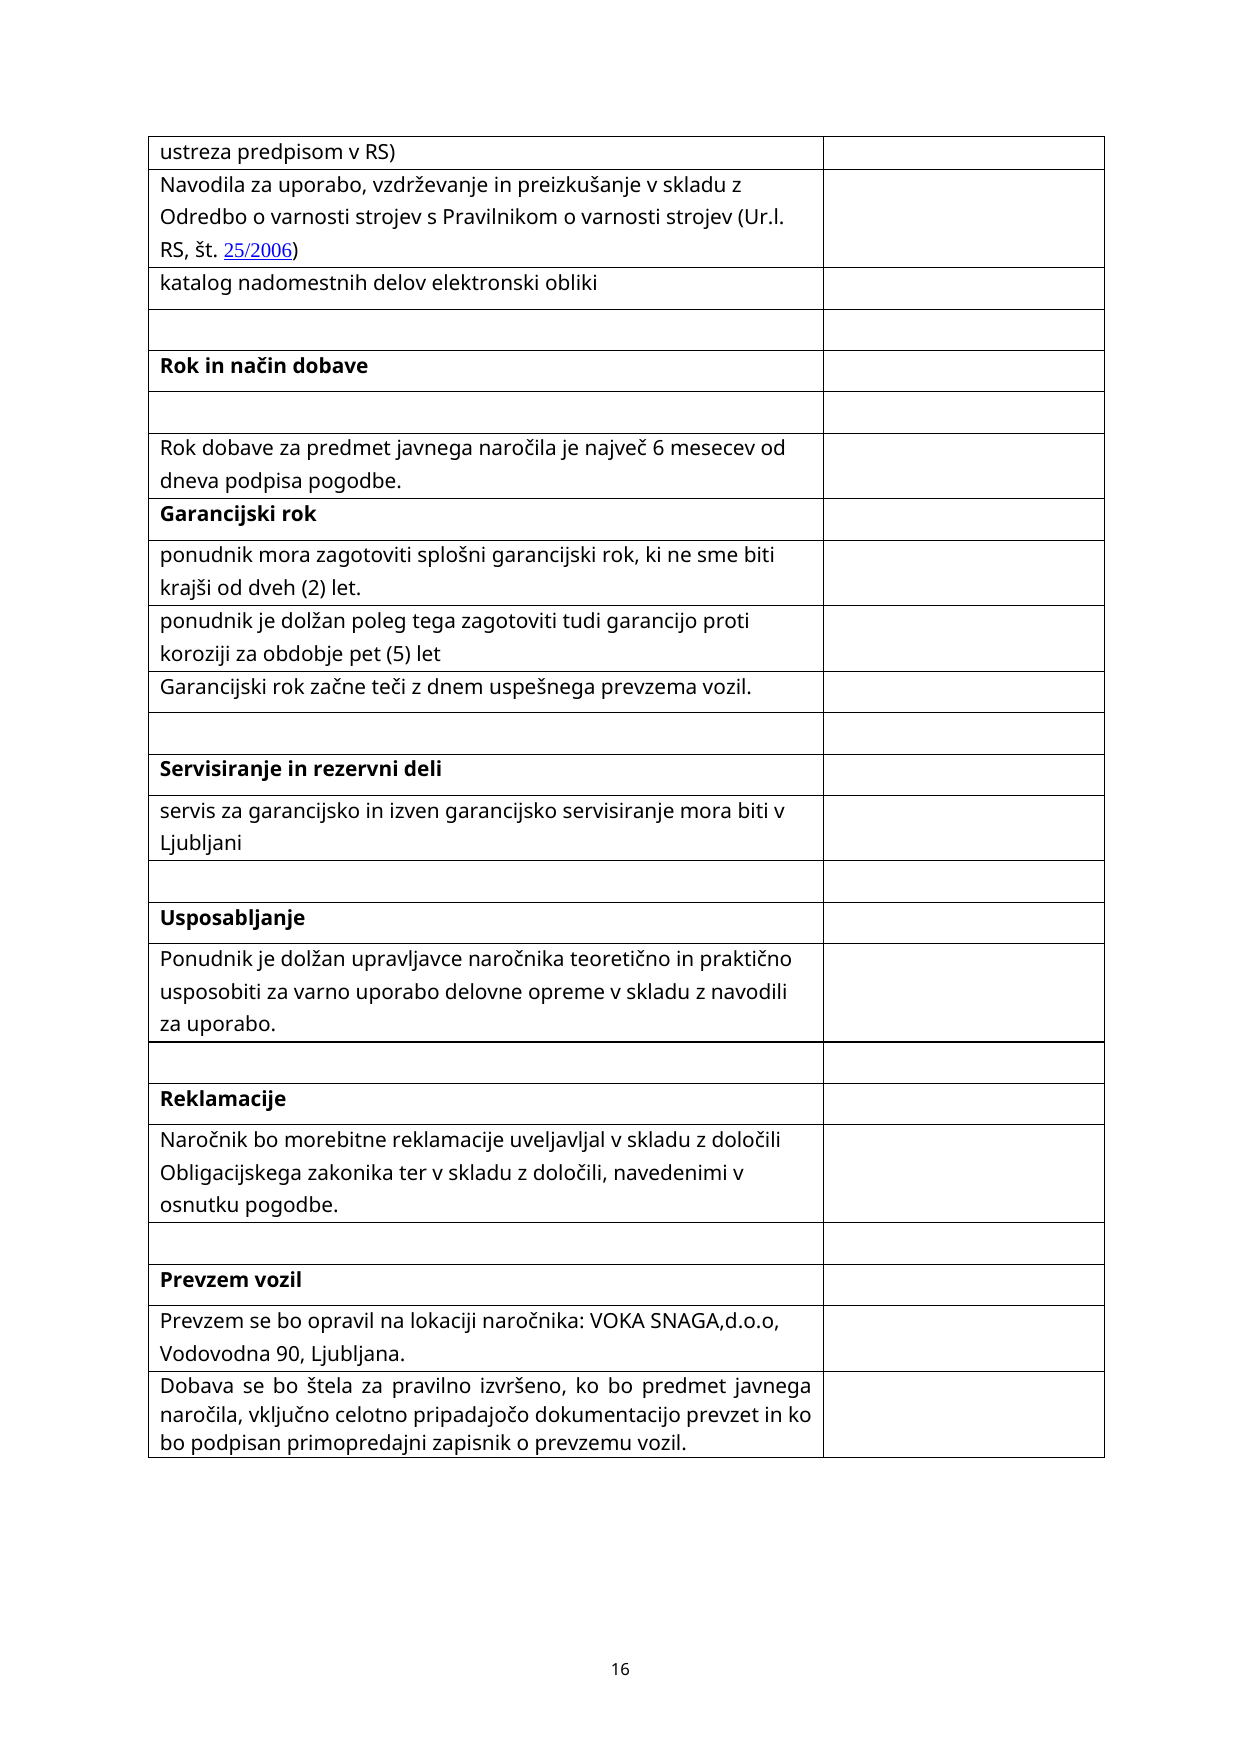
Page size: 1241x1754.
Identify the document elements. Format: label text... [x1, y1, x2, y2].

table_cell Navodila za uporabo, vzdrževanje in preizkušanje v skladu z Odredbo o varnosti strojev s Pravilnikom o varnosti strojev (Ur.l. RS, št. 25/2006) [149, 170, 823, 267]
table_cell [824, 170, 1104, 267]
table_cell servis za garancijsko in izven garancijsko servisiranje mora biti v Ljubljani [149, 796, 823, 860]
table_cell [824, 1125, 1104, 1222]
table_cell Prevzem vozil [149, 1265, 823, 1305]
table_cell ponudnik je dolžan poleg tega zagotoviti tudi garancijo proti koroziji za obdobje pet (5) let [149, 606, 823, 671]
table_cell [824, 1084, 1104, 1124]
table_cell katalog nadomestnih delov elektronski obliki [149, 268, 823, 308]
table_cell Prevzem se bo opravil na lokaciji naročnika: VOKA SNAGA,d.o.o, Vodovodna 90, Ljubljana. [149, 1306, 823, 1371]
table_cell Servisiranje in rezervni deli [149, 755, 823, 795]
table_cell Naročnik bo morebitne reklamacije uveljavljal v skladu z določili Obligacijskega zakonika ter v skladu z določili, navedenimi v osnutku pogodbe. [149, 1125, 823, 1222]
table_cell [149, 1043, 823, 1083]
table_cell [824, 1043, 1104, 1083]
table_cell [824, 351, 1104, 391]
table_cell [824, 944, 1104, 1041]
table_cell [149, 392, 823, 432]
table_cell ponudnik mora zagotoviti splošni garancijski rok, ki ne sme biti krajši od dveh (2) let. [149, 541, 823, 605]
table_cell [149, 713, 823, 753]
table_cell [824, 392, 1104, 432]
table_cell [824, 796, 1104, 860]
table_cell Rok in način dobave [149, 351, 823, 391]
table_cell [149, 310, 823, 350]
table_cell [824, 434, 1104, 498]
table_cell Dobava se bo štela za pravilno izvršeno, ko bo predmet javnega naročila, vključno celotno pripadajočo dokumentacijo prevzet in ko bo podpisan primopredajni zapisnik o prevzemu vozil. [149, 1372, 823, 1457]
table_cell [824, 137, 1104, 169]
table_cell [824, 672, 1104, 712]
table_cell [824, 606, 1104, 671]
table_cell [149, 861, 823, 902]
table_cell [824, 713, 1104, 753]
table_cell [824, 1265, 1104, 1305]
table_cell [149, 1223, 823, 1264]
table_cell [824, 903, 1104, 943]
table_cell [824, 755, 1104, 795]
table_cell Usposabljanje [149, 903, 823, 943]
table_cell Ponudnik je dolžan upravljavce naročnika teoretično in praktično usposobiti za varno uporabo delovne opreme v skladu z navodili za uporabo. [149, 944, 823, 1041]
table_cell Rok dobave za predmet javnega naročila je največ 6 mesecev od dneva podpisa pogodbe. [149, 434, 823, 498]
table_cell [824, 268, 1104, 308]
table_cell [824, 1223, 1104, 1264]
table_cell [824, 541, 1104, 605]
table_cell [824, 499, 1104, 539]
table_cell [824, 310, 1104, 350]
table_cell [824, 1372, 1104, 1457]
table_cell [149, 137, 823, 169]
table_cell [824, 861, 1104, 902]
table_cell Reklamacije [149, 1084, 823, 1124]
table_cell [824, 1306, 1104, 1371]
table_cell Garancijski rok [149, 499, 823, 539]
table_cell Garancijski rok začne teči z dnem uspešnega prevzema vozil. [149, 672, 823, 712]
